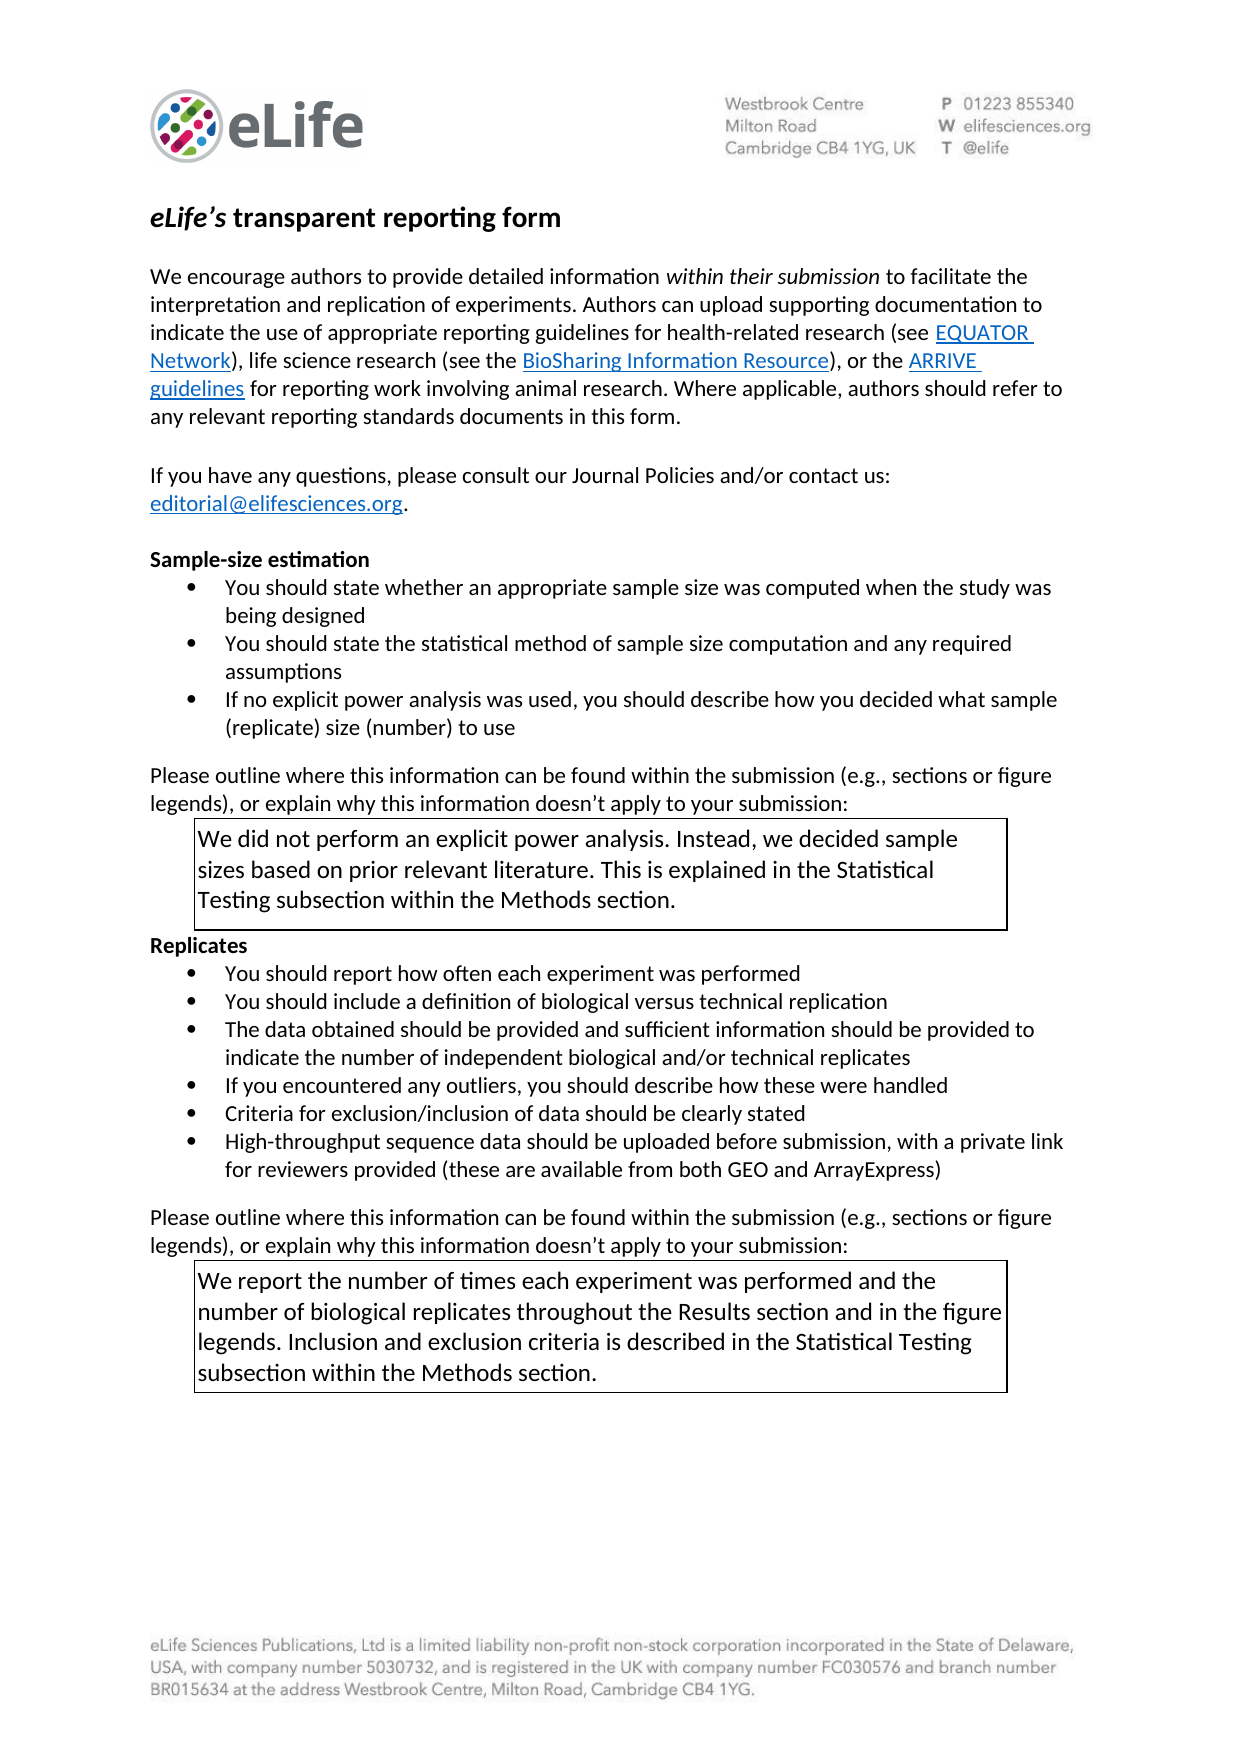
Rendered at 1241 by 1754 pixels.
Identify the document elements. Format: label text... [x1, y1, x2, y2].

picture [150, 89, 363, 163]
list The data obtained should be provided and sufficient information should be provided to indicate the number of independent biological and/or technical replicates [187, 1015, 1090, 1071]
list Criteria for exclusion/inclusion of data should be clearly stated [187, 1099, 1090, 1127]
list You should include a definition of biological versus technical replication [187, 987, 1090, 1015]
text Sample-size estimation [150, 545, 1090, 573]
list You should state whether an appropriate sample size was computed when the study was being designed [187, 573, 1090, 629]
text We did not perform an explicit power analysis. Instead, we decided sample sizes based on prior relevant literature. This is explained in the Statistical Testing subsection within the Methods section. [195, 821, 1006, 917]
list If no explicit power analysis was used, you should describe how you decided what sample (replicate) size (number) to use [187, 685, 1090, 741]
list You should report how often each experiment was performed [187, 959, 1090, 987]
picture [683, 16, 1240, 188]
text eLife’s transparent reporting form [150, 199, 1090, 234]
text Replicates [150, 846, 1090, 959]
picture [0, 1593, 1241, 1713]
text If you have any questions, please consult our Journal Policies and/or contact us: editorial@elifesciences.org. [150, 461, 1090, 517]
list If you encountered any outliers, you should describe how these were handled [187, 1071, 1090, 1099]
list You should state the statistical method of sample size computation and any required assumptions [187, 629, 1090, 685]
text We report the number of times each experiment was performed and the number of biological replicates throughout the Results section and in the figure legends. Inclusion and exclusion criteria is described in the Statistical Testing subsection within the Methods section. [195, 1263, 1006, 1389]
text We encourage authors to provide detailed information within their submission to facilitate the interpretation and replication of experiments. Authors can upload supporting documentation to indicate the use of appropriate reporting guidelines for health-related research (see EQUATOR Network), life science research (see the BioSharing Information Resource), or the ARRIVE guidelines for reporting work involving animal research. Where applicable, authors should refer to any relevant reporting standards documents in this form. [150, 262, 1090, 430]
list High-throughput sequence data should be uploaded before submission, with a private link for reviewers provided (these are available from both GEO and ArrayExpress) [187, 1127, 1090, 1183]
